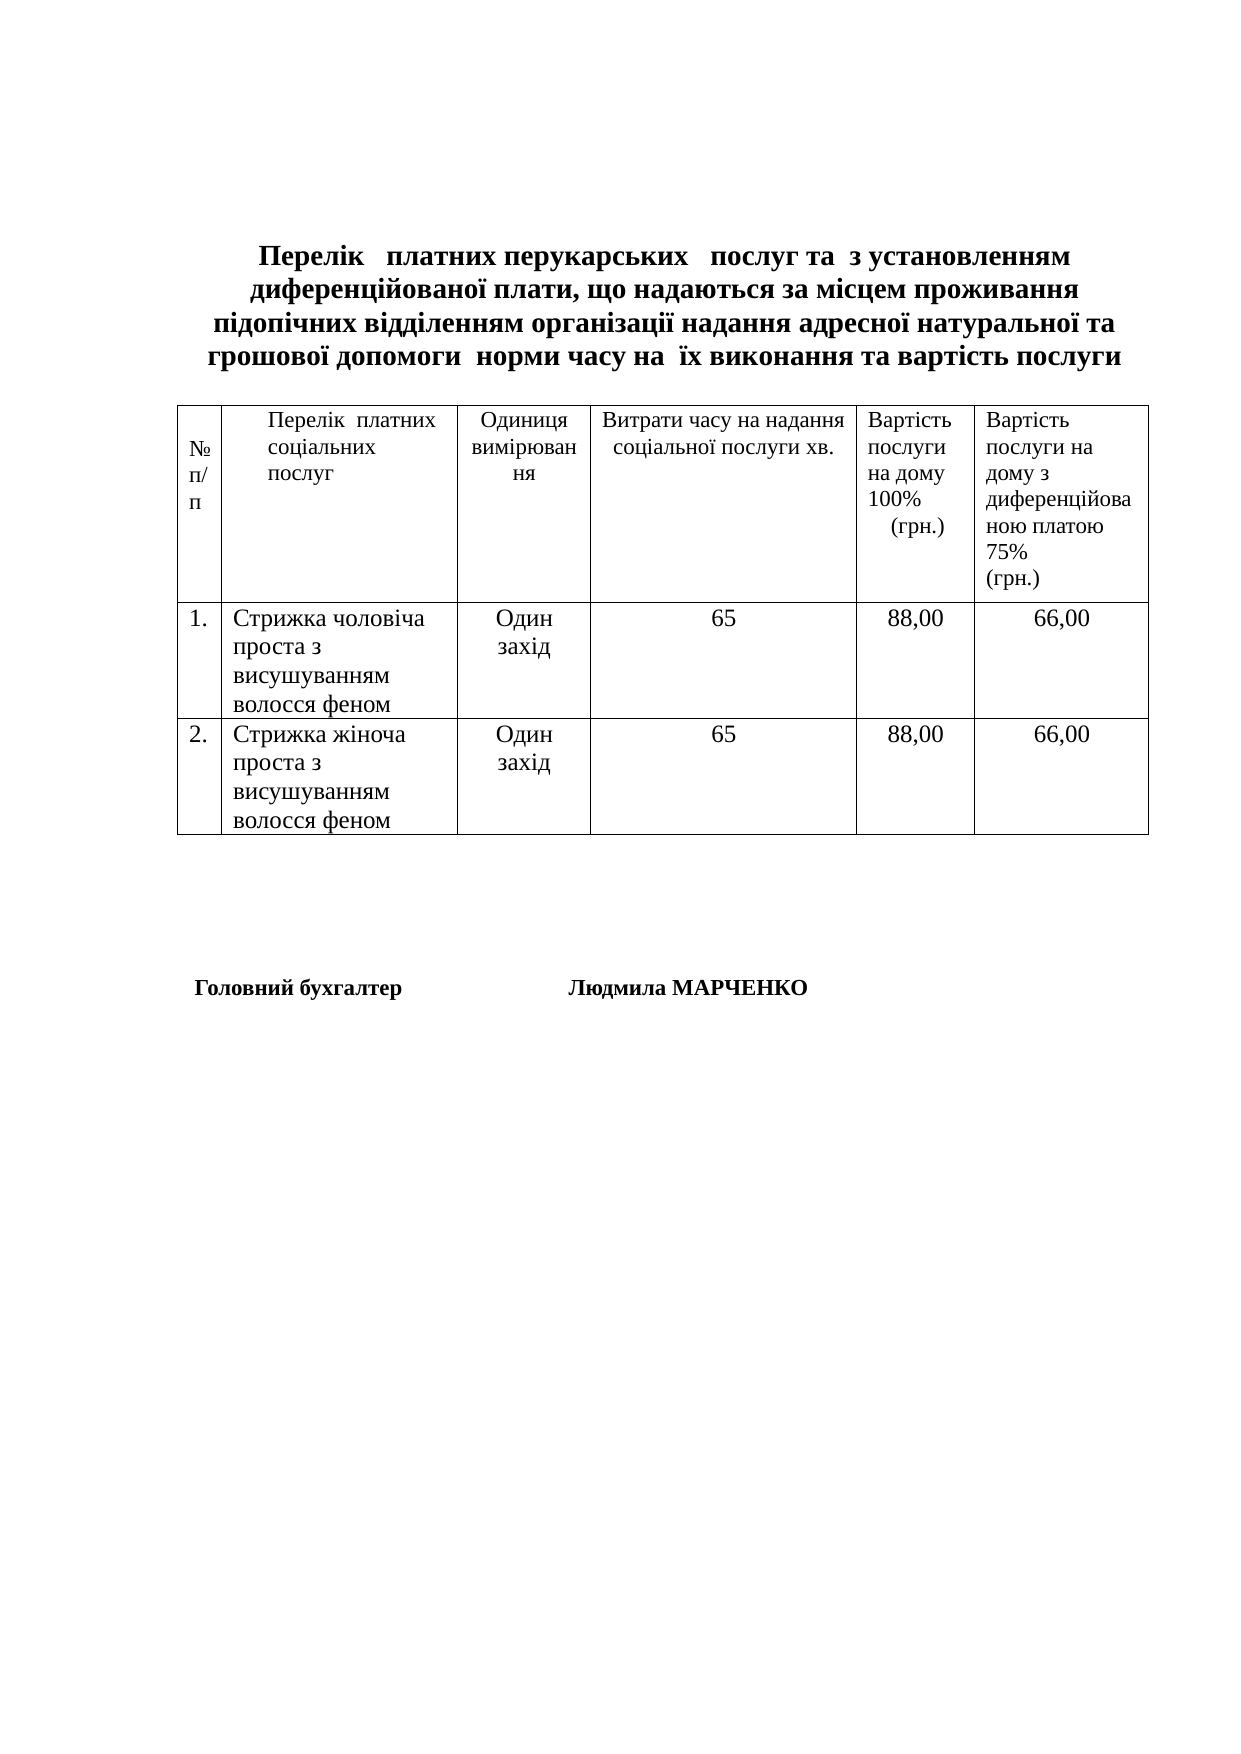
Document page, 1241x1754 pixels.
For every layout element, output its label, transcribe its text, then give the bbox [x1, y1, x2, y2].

text Головний бухгалтер Людмила МАРЧЕНКО [177, 974, 1152, 1000]
table_cell 65 [591, 603, 856, 718]
table_cell Один захід [458, 603, 590, 718]
table_header № п/п [178, 406, 221, 602]
table_cell Стрижка жіноча проста з висушуванням волосся феном [222, 719, 457, 834]
table_header Витрати часу на надання соціальної послуги хв. [591, 406, 856, 602]
table_cell Стрижка чоловіча проста з висушуванням волосся феном [222, 603, 457, 718]
table_cell 2. [178, 719, 221, 834]
table_header Перелік платних соціальних послуг [222, 406, 457, 602]
table_header Одиниця вимірювання [458, 406, 590, 602]
text Перелік платних перукарських послуг та з установленням диференційованої плати, що надаються за місцем проживання підопічних відділенням організації надання адресної натуральної та грошової допомоги норми часу на їх виконання та вартість послуги [177, 238, 1152, 372]
table_cell 66,00 [975, 719, 1148, 834]
table_cell 65 [591, 719, 856, 834]
table_cell Один захід [458, 719, 590, 834]
table_header Вартість послуги на дому 100% (грн.) [857, 406, 974, 602]
table_cell 1. [178, 603, 221, 718]
table_cell 88,00 [857, 719, 974, 834]
table_header Вартість послуги на дому з диференційованою платою 75% (грн.) [975, 406, 1148, 602]
table_cell 88,00 [857, 603, 974, 718]
table_cell 66,00 [975, 603, 1148, 718]
